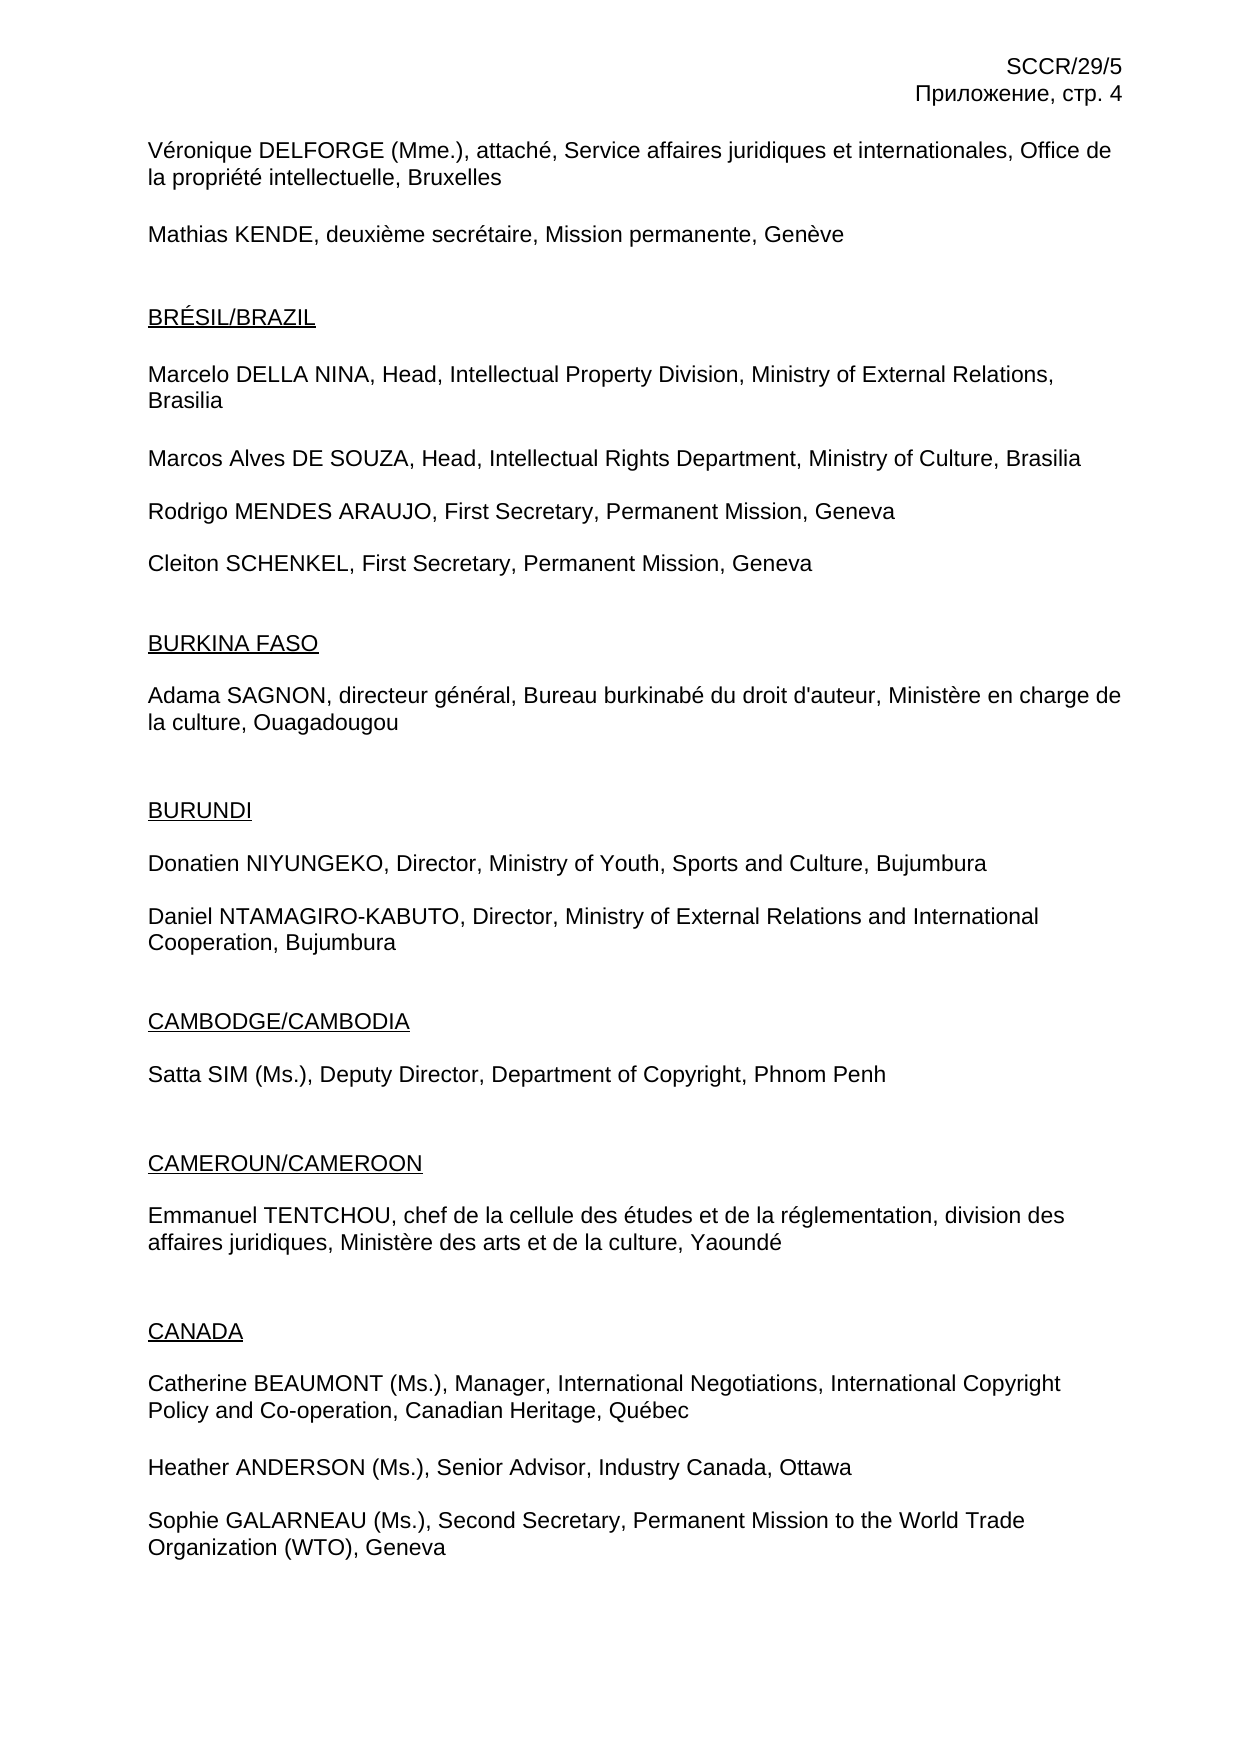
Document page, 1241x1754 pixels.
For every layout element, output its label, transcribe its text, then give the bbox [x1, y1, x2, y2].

text CAMEROUN/CAMEROON [148, 1150, 1122, 1176]
text Catherine BEAUMONT (Ms.), Manager, International Negotiations, International Copyright Policy and Co-operation, Canadian Heritage, Québec [148, 1370, 1122, 1423]
text BURKINA FASO [148, 629, 1122, 656]
text Cleiton SCHENKEL, First Secretary, Permanent Mission, Geneva [148, 550, 1122, 577]
text CAMBODGE/CAMBODIA [148, 1008, 1122, 1034]
text Adama SAGNON, directeur général, Bureau burkinabé du droit d'auteur, Ministère en charge de la culture, Ouagadougou [148, 682, 1122, 735]
text Daniel NTAMAGIRO-KABUTO, Director, Ministry of External Relations and International Cooperation, Bujumbura [148, 903, 1122, 956]
text Emmanuel TENTCHOU, chef de la cellule des études et de la réglementation, division des affaires juridiques, Ministère des arts et de la culture, Yaoundé [148, 1202, 1122, 1255]
text Brasilia [148, 387, 1122, 414]
text Satta SIM (Ms.), Deputy Director, Department of Copyright, Phnom Penh [148, 1061, 1122, 1087]
text Donatien NIYUNGEKO, Director, Ministry of Youth, Sports and Culture, Bujumbura [148, 850, 1122, 876]
text Véronique DELFORGE (Mme.), attaché, Service affaires juridiques et internationales, Office de la propriété intellectuelle, Bruxelles [148, 137, 1122, 190]
text CANADA [148, 1318, 1122, 1344]
text BURUNDI [148, 797, 1122, 824]
text BRÉSIL/BRAZIL [148, 303, 1122, 330]
text Marcelo DELLA NINA, Head, Intellectual Property Division, Ministry of External Relations, [148, 361, 1122, 387]
text Sophie GALARNEAU (Ms.), Second Secretary, Permanent Mission to the World Trade Organization (WTO), Geneva [148, 1507, 1122, 1560]
text Rodrigo MENDES ARAUJO, First Secretary, Permanent Mission, Geneva [148, 498, 1122, 524]
text Heather ANDERSON (Ms.), Senior Advisor, Industry Canada, Ottawa [148, 1454, 1122, 1481]
text Mathias KENDE, deuxième secrétaire, Mission permanente, Genève [148, 221, 1122, 247]
text Marcos Alves DE SOUZA, Head, Intellectual Rights Department, Ministry of Culture, Brasilia [148, 445, 1122, 471]
